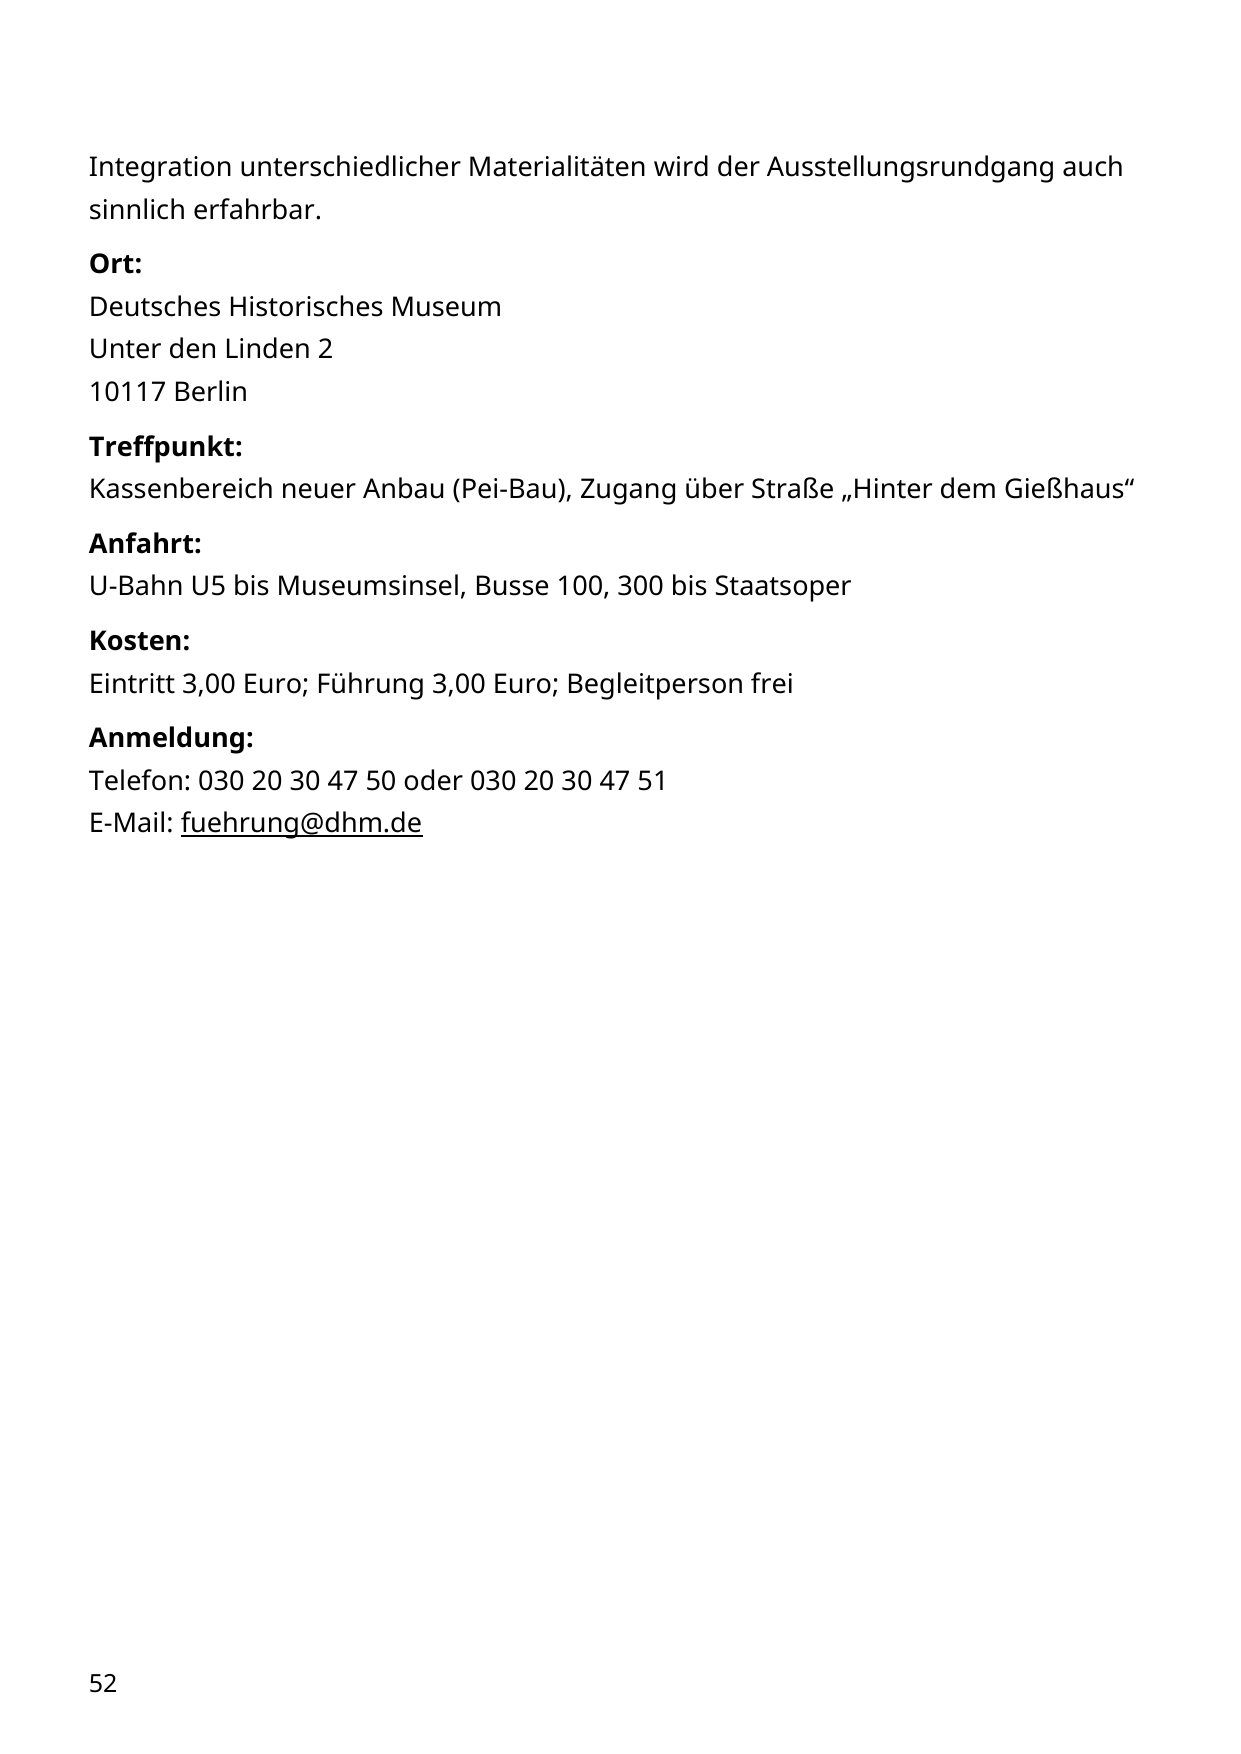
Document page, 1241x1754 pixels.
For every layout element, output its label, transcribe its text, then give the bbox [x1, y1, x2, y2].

text Kosten: Eintritt 3,00 Euro; Führung 3,00 Euro; Begleitperson frei [89, 622, 1152, 701]
text Treffpunkt: Kassenbereich neuer Anbau (Pei-Bau), Zugang über Straße „Hinter dem Gießhaus“ [89, 427, 1152, 506]
text Anmeldung: Telefon: 030 20 30 47 50 oder 030 20 30 47 51 E-Mail: fuehrung@dhm.de [89, 719, 1152, 841]
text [89, 148, 1152, 227]
text Ort: Deutsches Historisches Museum Unter den Linden 2 10117 Berlin [89, 245, 1152, 409]
text Anfahrt: U-Bahn U5 bis Museumsinsel, Busse 100, 300 bis Staatsoper [89, 524, 1152, 604]
